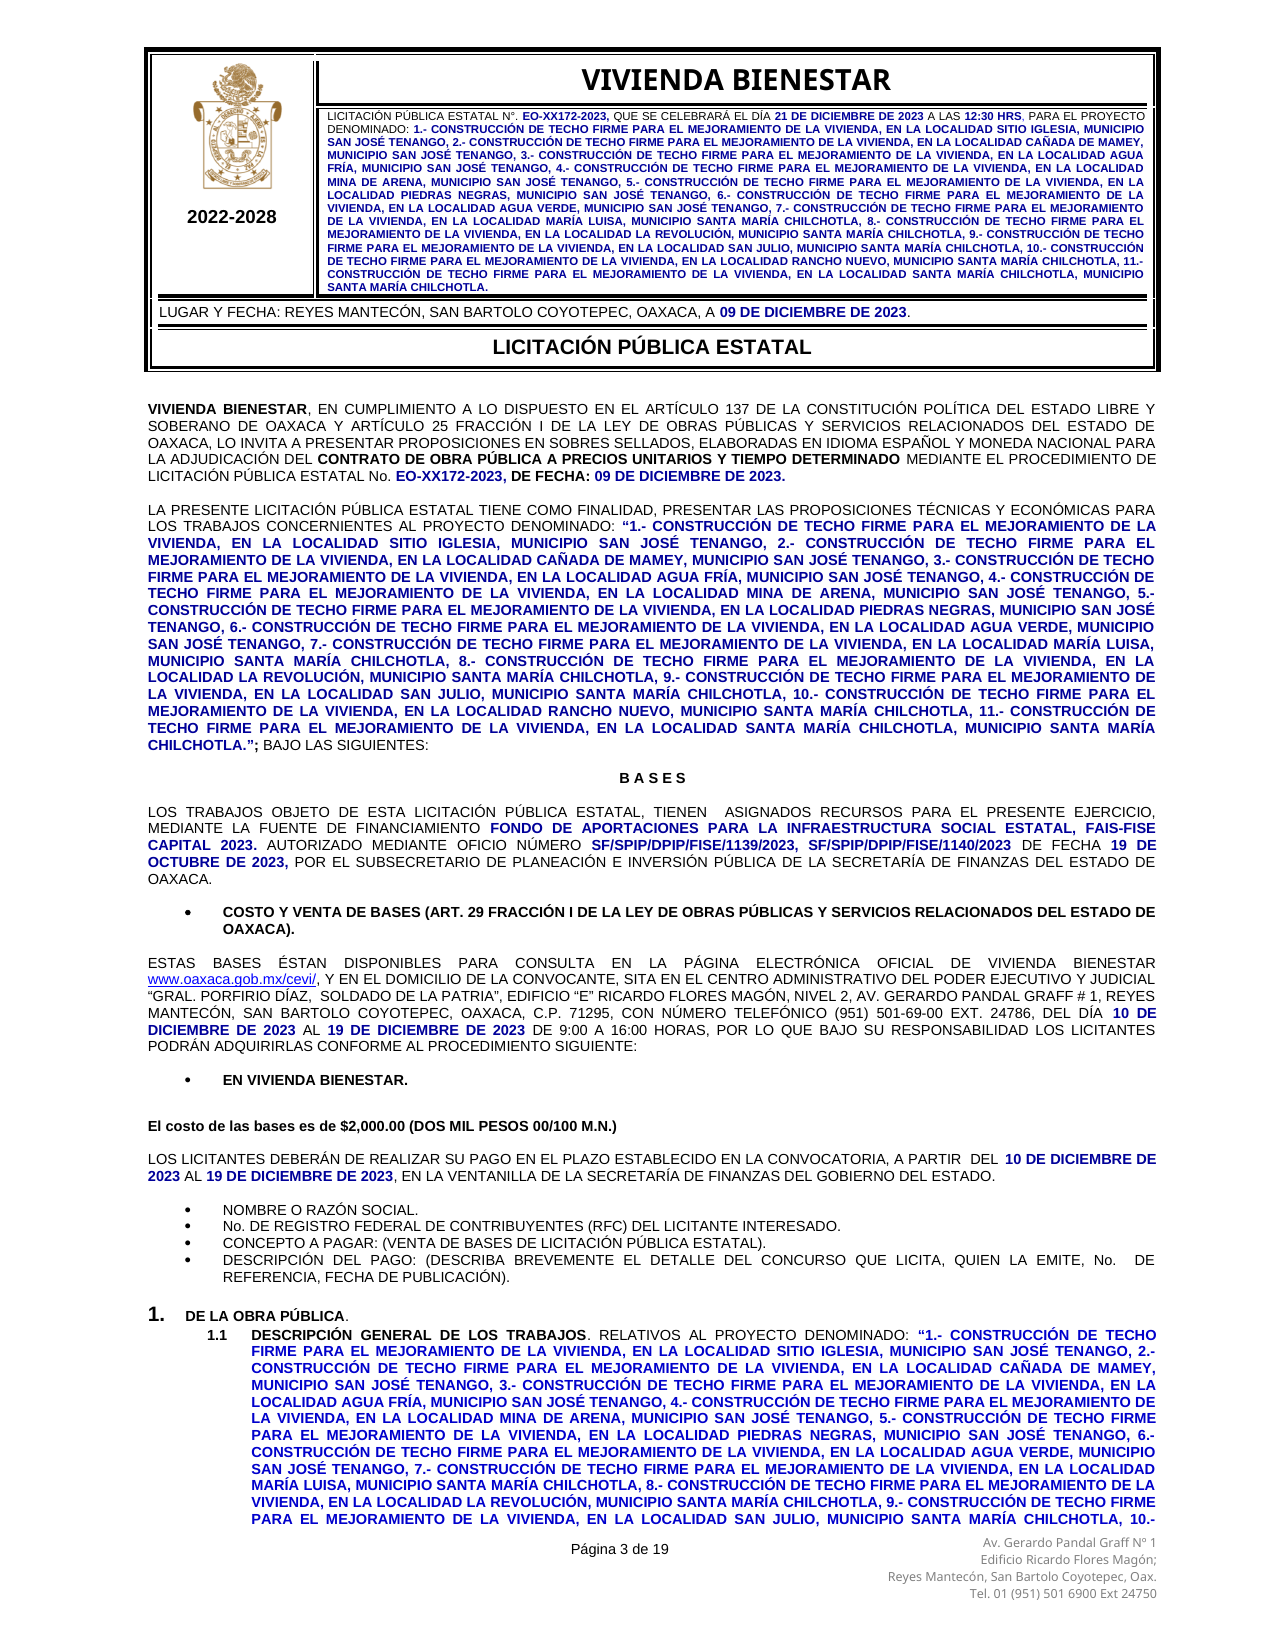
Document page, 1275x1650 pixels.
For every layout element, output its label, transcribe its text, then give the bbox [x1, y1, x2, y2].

list COSTO Y VENTA DE BASES (ART. 29 FRACCIÓN I DE LA LEY DE OBRAS PÚBLICAS Y SERVICIOS RELACIONADOS DEL ESTADO DE OAXACA). [185, 904, 1157, 937]
text B A S E S [148, 770, 1157, 786]
text VIVIENDA BIENESTAR, EN CUMPLIMIENTO A LO DISPUESTO EN EL ARTÍCULO 137 DE LA CONSTITUCIÓN POLÍTICA DEL ESTADO LIBRE Y SOBERANO DE OAXACA Y ARTÍCULO 25 FRACCIÓN I DE LA LEY DE OBRAS PÚBLICAS Y SERVICIOS RELACIONADOS DEL ESTADO DE OAXACA, LO INVITA A PRESENTAR PROPOSICIONES EN SOBRES SELLADOS, ELABORADAS EN IDIOMA ESPAÑOL Y MONEDA NACIONAL PARA LA ADJUDICACIÓN DEL CONTRATO DE OBRA PÚBLICA A PRECIOS UNITARIOS Y TIEMPO DETERMINADO MEDIANTE EL PROCEDIMIENTO DE LICITACIÓN PÚBLICA ESTATAL No. EO-XX172-2023, DE FECHA: 09 DE DICIEMBRE DE 2023. [148, 401, 1157, 484]
picture [187, 59, 285, 188]
text LOS LICITANTES DEBERÁN DE REALIZAR SU PAGO EN EL PLAZO ESTABLECIDO EN LA CONVOCATORIA, A PARTIR DEL 10 DE DICIEMBRE DE 2023 AL 19 DE DICIEMBRE DE 2023, EN LA VENTANILLA DE LA SECRETARÍA DE FINANZAS DEL GOBIERNO DEL ESTADO. [148, 1151, 1157, 1184]
text ESTAS BASES ÉSTAN DISPONIBLES PARA CONSULTA EN LA PÁGINA ELECTRÓNICA OFICIAL DE VIVIENDA BIENESTAR www.oaxaca.gob.mx/cevi/, Y EN EL DOMICILIO DE LA CONVOCANTE, SITA EN EL CENTRO ADMINISTRATIVO DEL PODER EJECUTIVO Y JUDICIAL “GRAL. PORFIRIO DÍAZ, SOLDADO DE LA PATRIA”, EDIFICIO “E” RICARDO FLORES MAGÓN, NIVEL 2, AV. GERARDO PANDAL GRAFF # 1, REYES MANTECÓN, SAN BARTOLO COYOTEPEC, OAXACA, C.P. 71295, CON NÚMERO TELEFÓNICO (951) 501-69-00 EXT. 24786, DEL DÍA 10 DE DICIEMBRE DE 2023 AL 19 DE DICIEMBRE DE 2023 DE 9:00 A 16:00 HORAS, POR LO QUE BAJO SU RESPONSABILIDAD LOS LICITANTES PODRÁN ADQUIRIRLAS CONFORME AL PROCEDIMIENTO SIGUIENTE: [148, 954, 1157, 1055]
list No. DE REGISTRO FEDERAL DE CONTRIBUYENTES (RFC) DEL LICITANTE INTERESADO. [185, 1218, 1157, 1235]
list DE LA OBRA PÚBLICA. [148, 1302, 1157, 1326]
list NOMBRE O RAZÓN SOCIAL. [185, 1201, 1157, 1218]
text El costo de las bases es de $2,000.00 (DOS MIL PESOS 00/100 M.N.) [148, 1117, 1157, 1134]
list EN VIVIENDA BIENESTAR. [185, 1072, 1157, 1088]
list CONCEPTO A PAGAR: (VENTA DE BASES DE LICITACIÓN PÚBLICA ESTATAL). [185, 1235, 1157, 1252]
text LA PRESENTE LICITACIÓN PÚBLICA ESTATAL TIENE COMO FINALIDAD, PRESENTAR LAS PROPOSICIONES TÉCNICAS Y ECONÓMICAS PARA LOS TRABAJOS CONCERNIENTES AL PROYECTO DENOMINADO: “1.- CONSTRUCCIÓN DE TECHO FIRME PARA EL MEJORAMIENTO DE LA VIVIENDA, EN LA LOCALIDAD SITIO IGLESIA, MUNICIPIO SAN JOSÉ TENANGO, 2.- CONSTRUCCIÓN DE TECHO FIRME PARA EL MEJORAMIENTO DE LA VIVIENDA, EN LA LOCALIDAD CAÑADA DE MAMEY, MUNICIPIO SAN JOSÉ TENANGO, 3.- CONSTRUCCIÓN DE TECHO FIRME PARA EL MEJORAMIENTO DE LA VIVIENDA, EN LA LOCALIDAD AGUA FRÍA, MUNICIPIO SAN JOSÉ TENANGO, 4.- CONSTRUCCIÓN DE TECHO FIRME PARA EL MEJORAMIENTO DE LA VIVIENDA, EN LA LOCALIDAD MINA DE ARENA, MUNICIPIO SAN JOSÉ TENANGO, 5.- CONSTRUCCIÓN DE TECHO FIRME PARA EL MEJORAMIENTO DE LA VIVIENDA, EN LA LOCALIDAD PIEDRAS NEGRAS, MUNICIPIO SAN JOSÉ TENANGO, 6.- CONSTRUCCIÓN DE TECHO FIRME PARA EL MEJORAMIENTO DE LA VIVIENDA, EN LA LOCALIDAD AGUA VERDE, MUNICIPIO SAN JOSÉ TENANGO, 7.- CONSTRUCCIÓN DE TECHO FIRME PARA EL MEJORAMIENTO DE LA VIVIENDA, EN LA LOCALIDAD MARÍA LUISA, MUNICIPIO SANTA MARÍA CHILCHOTLA, 8.- CONSTRUCCIÓN DE TECHO FIRME PARA EL MEJORAMIENTO DE LA VIVIENDA, EN LA LOCALIDAD LA REVOLUCIÓN, MUNICIPIO SANTA MARÍA CHILCHOTLA, 9.- CONSTRUCCIÓN DE TECHO FIRME PARA EL MEJORAMIENTO DE LA VIVIENDA, EN LA LOCALIDAD SAN JULIO, MUNICIPIO SANTA MARÍA CHILCHOTLA, 10.- CONSTRUCCIÓN DE TECHO FIRME PARA EL MEJORAMIENTO DE LA VIVIENDA, EN LA LOCALIDAD RANCHO NUEVO, MUNICIPIO SANTA MARÍA CHILCHOTLA, 11.- CONSTRUCCIÓN DE TECHO FIRME PARA EL MEJORAMIENTO DE LA VIVIENDA, EN LA LOCALIDAD SANTA MARÍA CHILCHOTLA, MUNICIPIO SANTA MARÍA CHILCHOTLA.”; BAJO LAS SIGUIENTES: [148, 501, 1157, 753]
text LOS TRABAJOS OBJETO DE ESTA LICITACIÓN PÚBLICA ESTATAL, TIENEN ASIGNADOS RECURSOS PARA EL PRESENTE EJERCICIO, MEDIANTE LA FUENTE DE FINANCIAMIENTO FONDO DE APORTACIONES PARA LA INFRAESTRUCTURA SOCIAL ESTATAL, FAIS-FISE CAPITAL 2023. AUTORIZADO MEDIANTE OFICIO NÚMERO SF/SPIP/DPIP/FISE/1139/2023, SF/SPIP/DPIP/FISE/1140/2023 DE FECHA 19 DE OCTUBRE DE 2023, POR EL SUBSECRETARIO DE PLANEACIÓN E INVERSIÓN PÚBLICA DE LA SECRETARÍA DE FINANZAS DEL ESTADO DE OAXACA. [148, 803, 1157, 887]
list DESCRIPCIÓN DEL PAGO: (DESCRIBA BREVEMENTE EL DETALLE DEL CONCURSO QUE LICITA, QUIEN LA EMITE, No. DE REFERENCIA, FECHA DE PUBLICACIÓN). [185, 1252, 1157, 1285]
